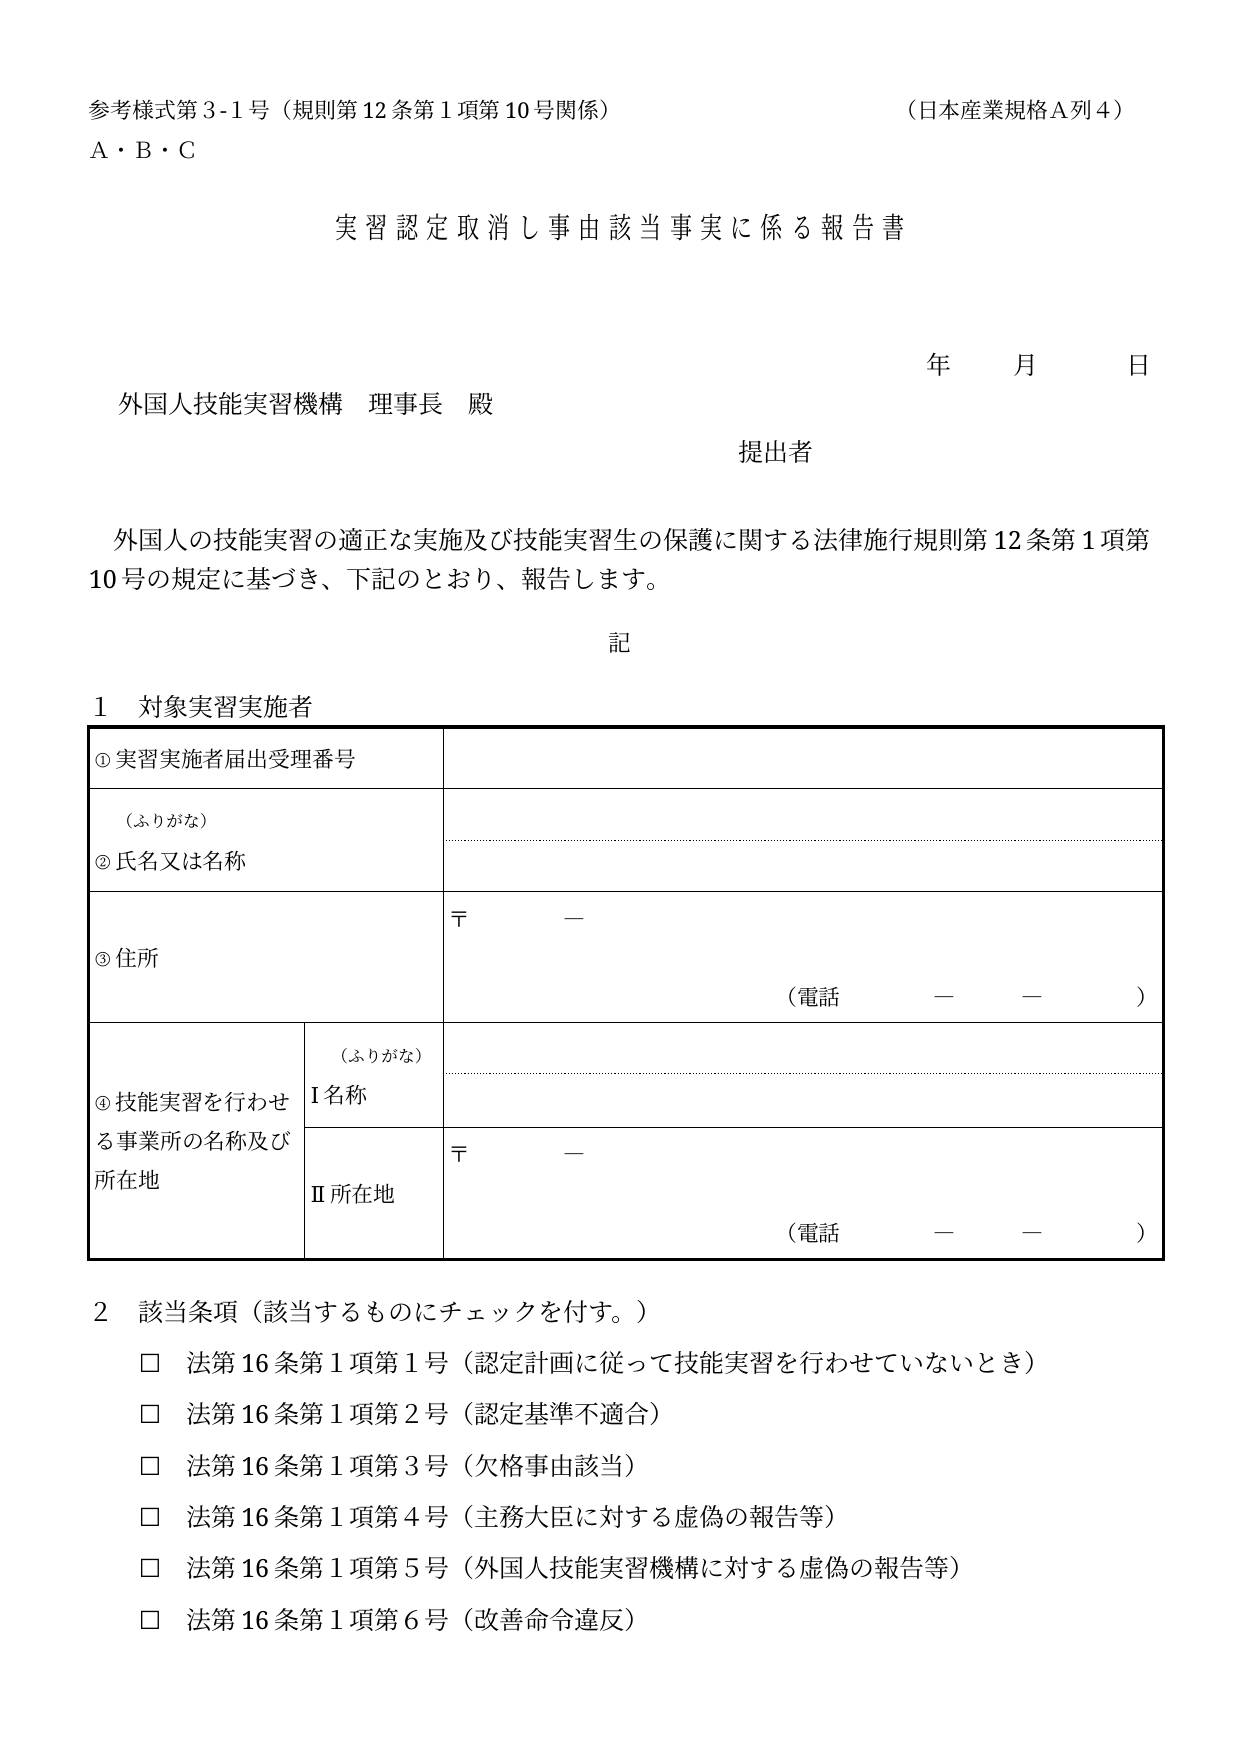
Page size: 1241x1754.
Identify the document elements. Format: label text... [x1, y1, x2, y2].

list ☐ 法第16条第１項第３号（欠格事由該当） [139, 1445, 1152, 1484]
table_cell （ふりがな） ②氏名又は名称 [90, 789, 443, 891]
text 提出者 [89, 431, 1152, 471]
text １ 対象実習実施者 [89, 686, 1152, 725]
table_cell [444, 1023, 1162, 1073]
text 外国人技能実習機構 理事長 殿 [89, 383, 1152, 422]
table_cell ③住所 [90, 892, 443, 1022]
text Ａ・Ｂ・Ｃ [89, 129, 1152, 168]
table_cell 〒 ― （電話 ― ― ） [444, 1128, 1162, 1257]
list ☐ 法第16条第１項第６号（改善命令違反） [139, 1599, 1152, 1638]
text ２ 該当条項（該当するものにチェックを付す。） [89, 1291, 1152, 1330]
table_cell [444, 840, 1162, 891]
text 参考様式第３-１号（規則第12条第１項第10号関係） （日本産業規格Ａ列４） [89, 89, 1152, 129]
list ☐ 法第16条第１項第５号（外国人技能実習機構に対する虚偽の報告等） [139, 1547, 1152, 1587]
table_cell Ⅱ所在地 [305, 1128, 443, 1257]
subtitle 記 [89, 622, 1152, 662]
table_cell ④技能実習を行わせる事業所の名称及び所在地 [90, 1023, 304, 1257]
list ☐ 法第16条第１項第１号（認定計画に従って技能実習を行わせていないとき） [139, 1342, 1152, 1381]
table_cell [444, 1073, 1162, 1127]
text 年 月 日 [89, 344, 1152, 383]
table_header [444, 729, 1162, 788]
list ☐ 法第16条第１項第４号（主務大臣に対する虚偽の報告等） [139, 1496, 1152, 1535]
table_cell [444, 789, 1162, 839]
table_cell 〒 ― （電話 ― ― ） [444, 892, 1162, 1022]
table_header ①実習実施者届出受理番号 [90, 729, 443, 788]
text 外国人の技能実習の適正な実施及び技能実習生の保護に関する法律施行規則第12条第1項第10号の規定に基づき、下記のとおり、報告します。 [89, 519, 1152, 598]
text 実習認定取消し事由該当事実に係る報告書 [89, 186, 1152, 265]
list ☐ 法第16条第１項第２号（認定基準不適合） [139, 1393, 1152, 1433]
table_cell （ふりがな） Ⅰ名称 [305, 1023, 443, 1127]
